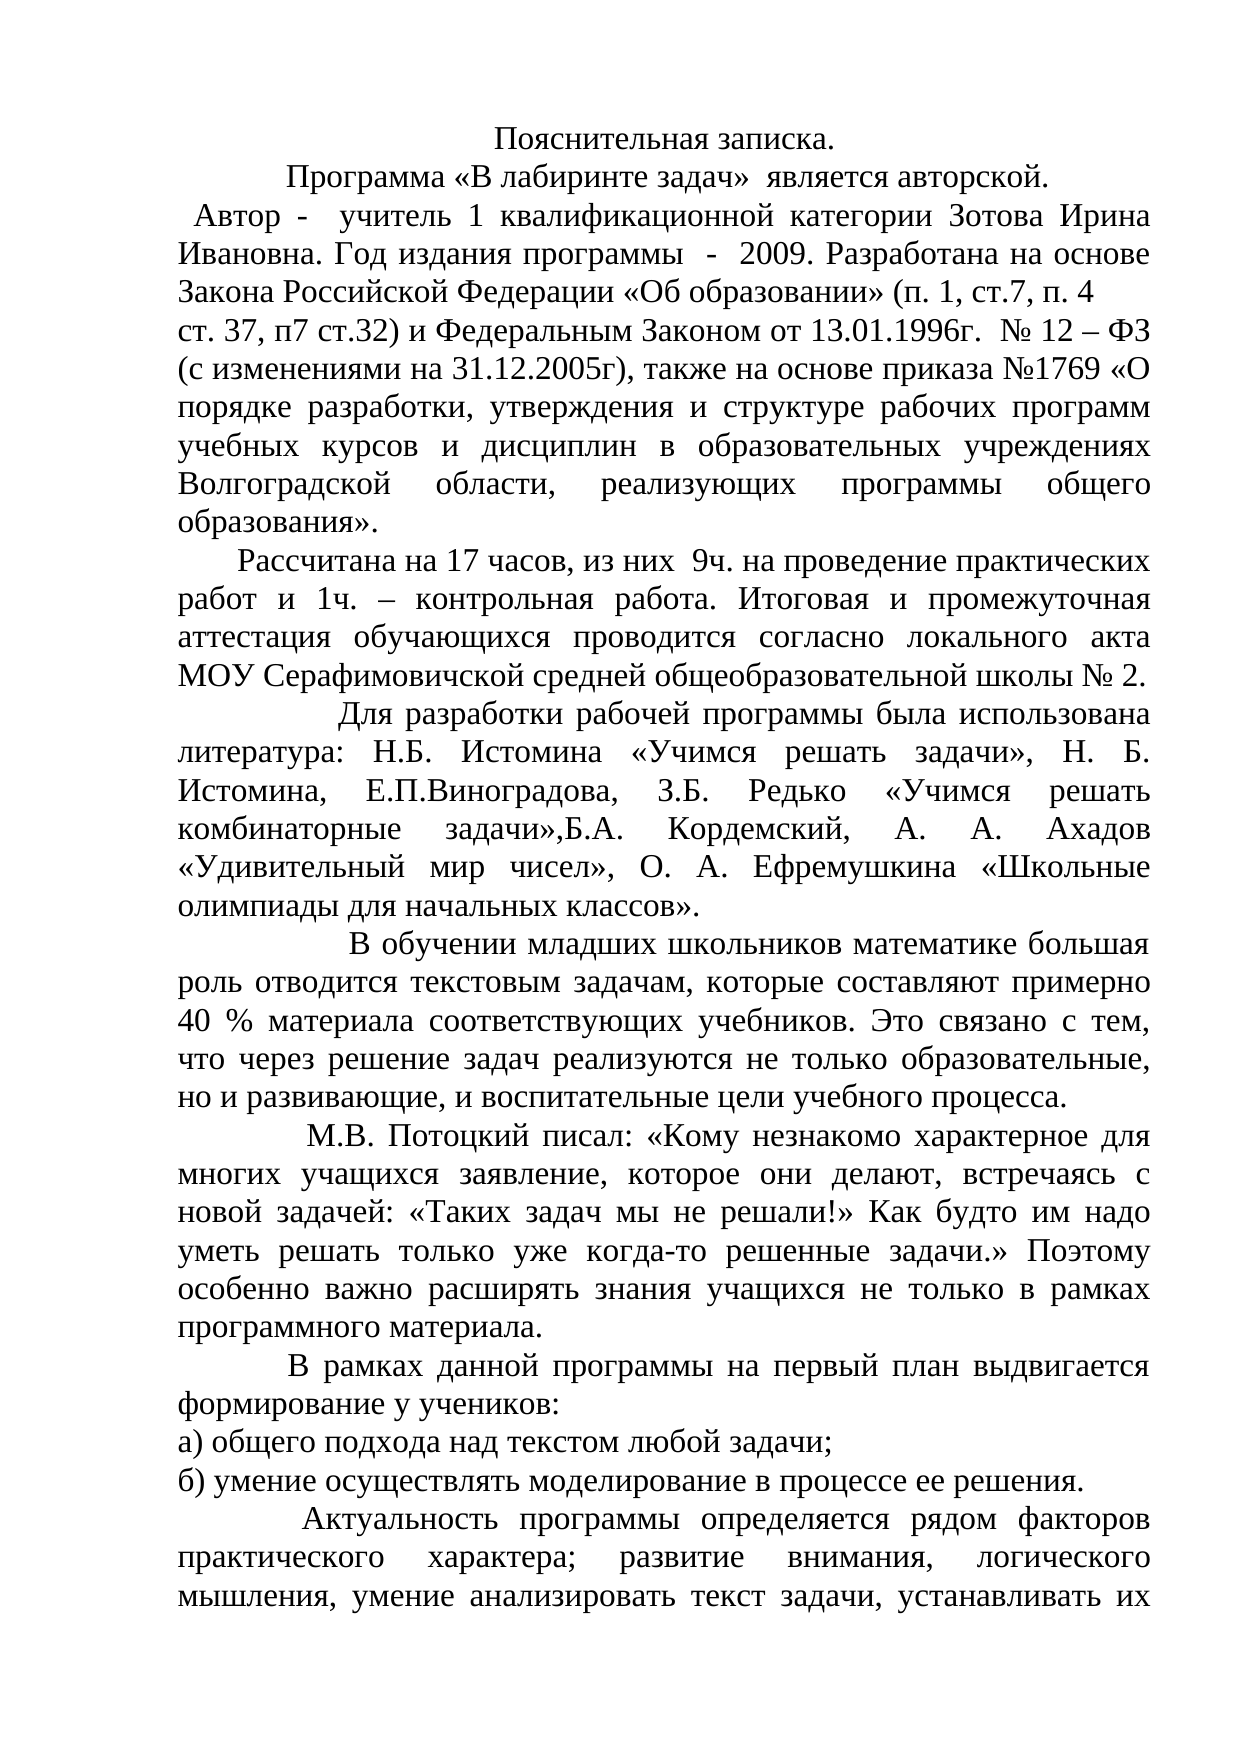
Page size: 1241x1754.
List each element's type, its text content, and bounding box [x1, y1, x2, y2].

text Для разработки рабочей программы была использована литература: Н.Б. Истомина «Учимся решать задачи», Н. Б. Истомина, Е.П.Виноградова, З.Б. Редько «Учимся решать комбинаторные задачи»,Б.А. Кордемский, А. А. Ахадов «Удивительный мир чисел», О. А. Ефремушкина «Школьные олимпиады для начальных классов». [177, 693, 1152, 923]
text В обучении младших школьников математике большая роль отводится текстовым задачам, которые составляют примерно 40 % материала соответствующих учебников. Это связано с тем, что через решение задач реализуются не только образовательные, но и развивающие, и воспитательные цели учебного процесса. [177, 923, 1152, 1115]
text В рамках данной программы на первый план выдвигается формирование у учеников: [177, 1345, 1152, 1421]
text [177, 1498, 1152, 1613]
text а) общего подхода над текстом любой задачи; [177, 1421, 1152, 1460]
text Пояснительная записка. [177, 118, 1152, 156]
text Программа «В лабиринте задач» является авторской. [177, 156, 1152, 195]
text б) умение осуществлять моделирование в процессе ее решения. [177, 1460, 1152, 1498]
text Автор - учитель 1 квалификационной категории Зотова Ирина Ивановна. Год издания программы - 2009. Разработана на основе Закона Российской Федерации «Об образовании» (п. 1, ст.7, п. 4 [177, 195, 1152, 310]
text Рассчитана на 17 часов, из них 9ч. на проведение практических работ и 1ч. – контрольная работа. Итоговая и промежуточная аттестация обучающихся проводится согласно локального акта МОУ Серафимовичской средней общеобразовательной школы № 2. [177, 540, 1152, 693]
text М.В. Потоцкий писал: «Кому незнакомо характерное для многих учащихся заявление, которое они делают, встречаясь с новой задачей: «Таких задач мы не решали!» Как будто им надо уметь решать только уже когда-то решенные задачи.» Поэтому особенно важно расширять знания учащихся не только в рамках программного материала. [177, 1115, 1152, 1345]
text ст. 37, п7 ст.32) и Федеральным Законом от 13.01.1996г. № 12 – ФЗ (с изменениями на 31.12.2005г), также на основе приказа №1769 «О порядке разработки, утверждения и структуре рабочих программ учебных курсов и дисциплин в образовательных учреждениях Волгоградской области, реализующих программы общего образования». [177, 310, 1152, 540]
